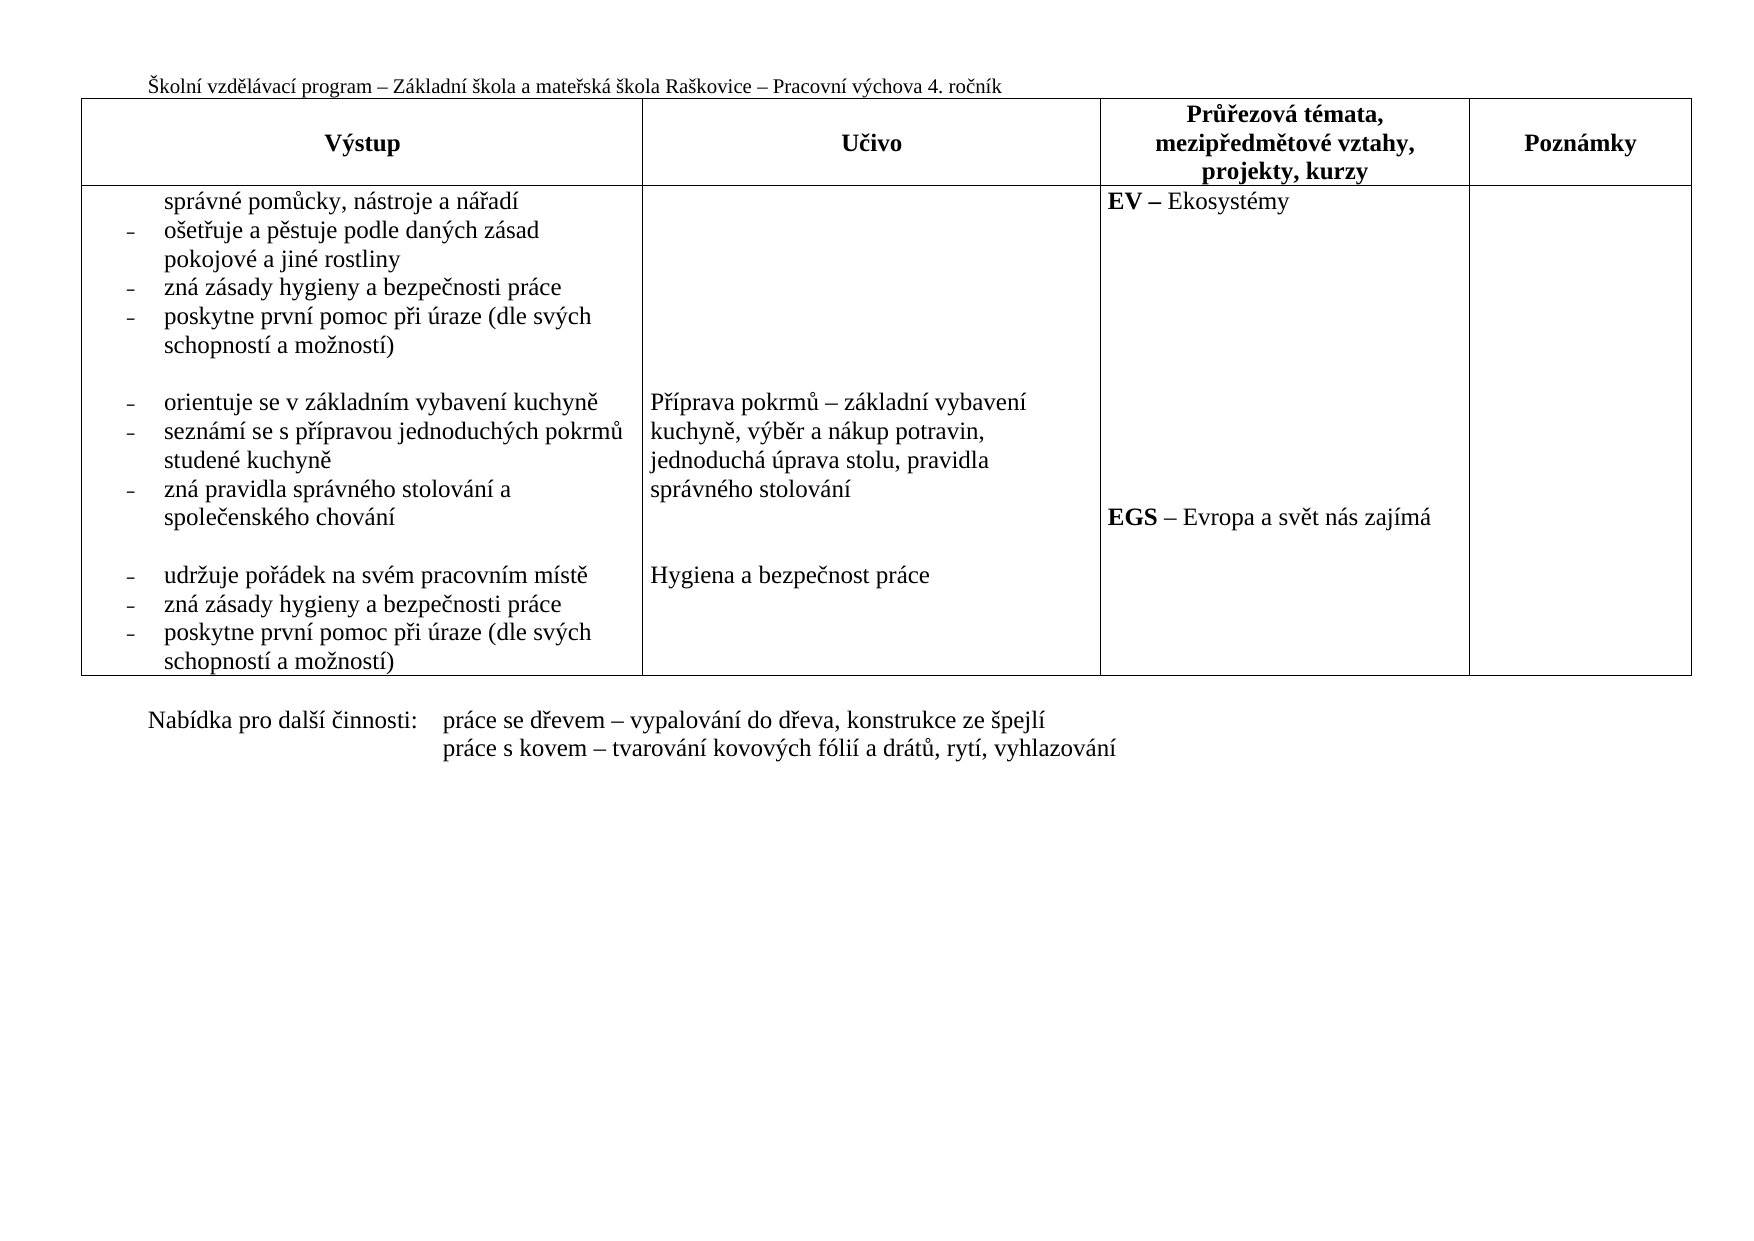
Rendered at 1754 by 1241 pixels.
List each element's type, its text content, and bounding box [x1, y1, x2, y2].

table_cell [1470, 186, 1691, 675]
table_header Poznámky [1470, 99, 1691, 185]
text Nabídka pro další činnosti: práce se dřevem – vypalování do dřeva, konstrukce ze špejlí [148, 705, 1606, 733]
text práce s kovem – tvarování kovových fólií a drátů, rytí, vyhlazování [148, 733, 1606, 762]
table_header Učivo [643, 99, 1100, 185]
table_header Průřezová témata, mezipředmětové vztahy, projekty, kurzy [1101, 99, 1469, 185]
table_header Výstup [82, 99, 642, 185]
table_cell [1101, 186, 1469, 675]
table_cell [82, 186, 642, 675]
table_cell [643, 186, 1100, 675]
